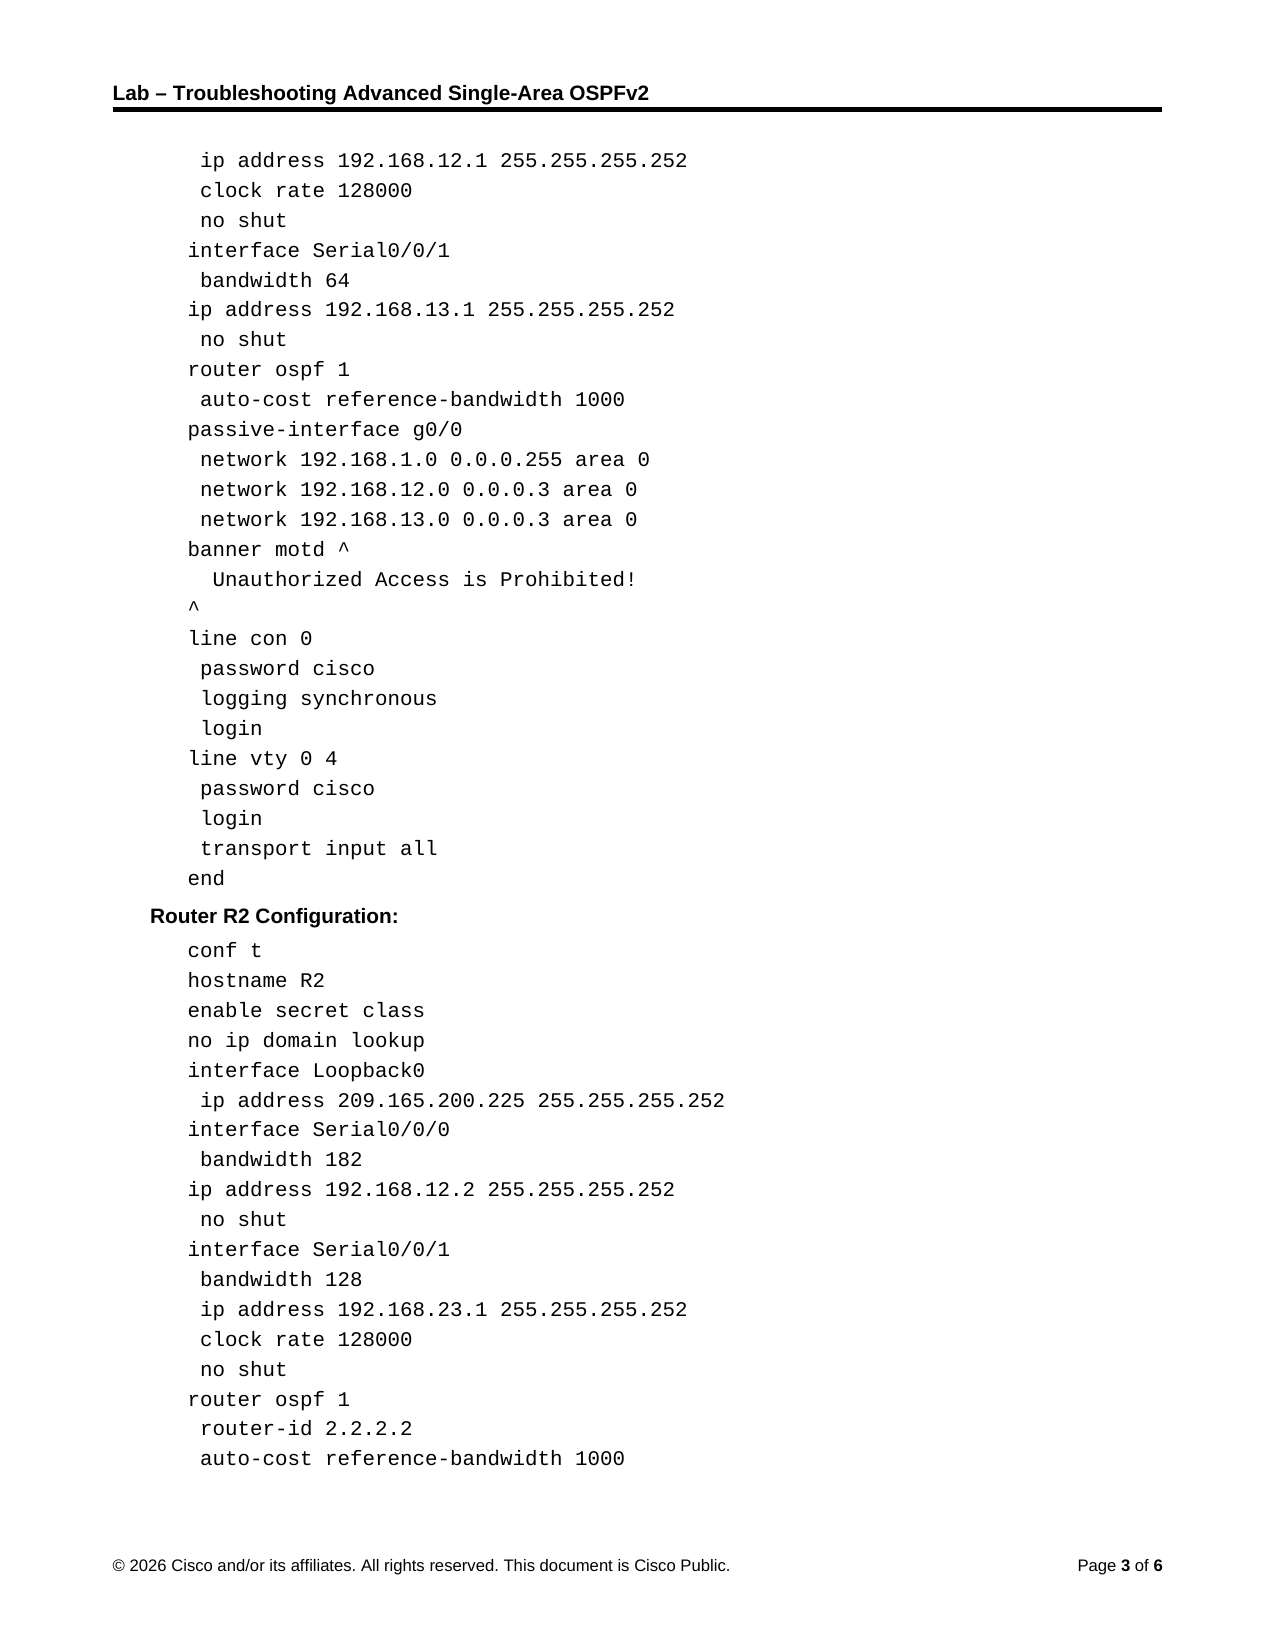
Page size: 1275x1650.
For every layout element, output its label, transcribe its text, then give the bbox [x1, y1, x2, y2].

text password cisco [187, 778, 1162, 801]
text logging synchronous [187, 688, 1162, 712]
text auto-cost reference-bandwidth 1000 [187, 1448, 1162, 1472]
text no shut [187, 329, 1162, 353]
text login [187, 718, 1162, 742]
text ip address 192.168.12.1 255.255.255.252 [187, 150, 1162, 174]
text bandwidth 64 [187, 269, 1162, 293]
text network 192.168.1.0 0.0.0.255 area 0 [187, 449, 1162, 473]
text interface Loopback0 [187, 1060, 1162, 1083]
text end [187, 867, 1162, 891]
text network 192.168.13.0 0.0.0.3 area 0 [187, 509, 1162, 532]
text interface Serial0/0/1 [187, 240, 1162, 263]
text auto-cost reference-bandwidth 1000 [187, 389, 1162, 413]
text interface Serial0/0/1 [187, 1239, 1162, 1263]
text ip address 209.165.200.225 255.255.255.252 [187, 1089, 1162, 1113]
text router ospf 1 [187, 1388, 1162, 1412]
text network 192.168.12.0 0.0.0.3 area 0 [187, 479, 1162, 502]
text transport input all [187, 838, 1162, 861]
text router-id 2.2.2.2 [187, 1418, 1162, 1442]
text router ospf 1 [187, 359, 1162, 383]
text no shut [187, 1209, 1162, 1233]
text line vty 0 4 [187, 748, 1162, 772]
text bandwidth 128 [187, 1269, 1162, 1293]
text ip address 192.168.13.1 255.255.255.252 [187, 299, 1162, 323]
text password cisco [187, 658, 1162, 682]
text passive-interface g0/0 [187, 419, 1162, 443]
text clock rate 128000 [187, 180, 1162, 203]
text interface Serial0/0/0 [187, 1119, 1162, 1143]
text no ip domain lookup [187, 1030, 1162, 1053]
text no shut [187, 210, 1162, 233]
text ^ [187, 598, 1162, 622]
text line con 0 [187, 628, 1162, 652]
text clock rate 128000 [187, 1329, 1162, 1352]
text enable secret class [187, 1000, 1162, 1023]
text Unauthorized Access is Prohibited! [187, 568, 1162, 592]
text login [187, 808, 1162, 831]
text ip address 192.168.23.1 255.255.255.252 [187, 1299, 1162, 1322]
text banner motd ^ [187, 539, 1162, 562]
text no shut [187, 1359, 1162, 1382]
text hostname R2 [187, 970, 1162, 994]
text bandwidth 182 [187, 1149, 1162, 1173]
text conf t [187, 940, 1162, 964]
text ip address 192.168.12.2 255.255.255.252 [187, 1179, 1162, 1203]
text Router R2 Configuration: [150, 904, 1162, 928]
